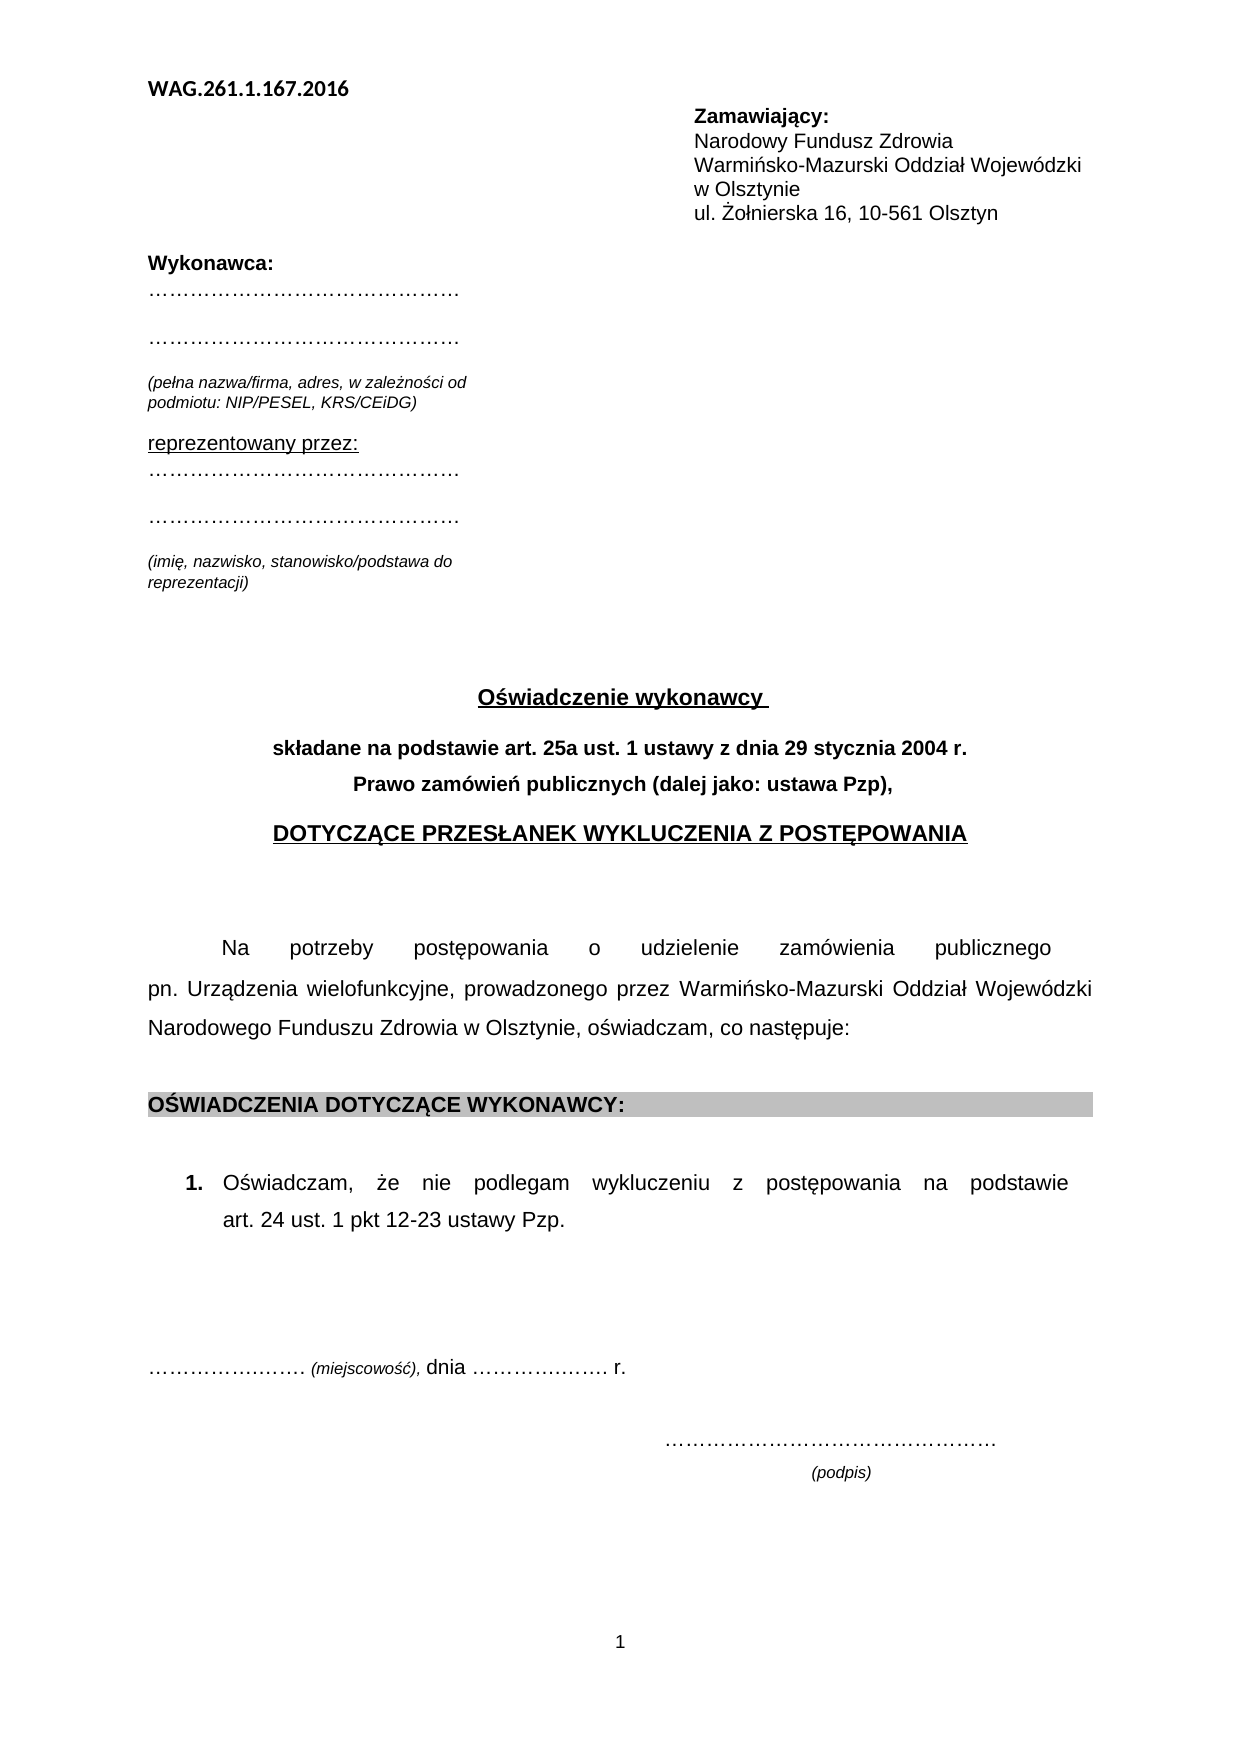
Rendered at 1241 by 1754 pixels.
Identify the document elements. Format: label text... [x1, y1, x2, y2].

text …………….……. (miejscowość), dnia ………….……. r. [148, 1355, 1093, 1379]
text OŚWIADCZENIA DOTYCZĄCE WYKONAWCY: [148, 1092, 1093, 1117]
text ……………………………………………………………………………… [148, 456, 472, 528]
text Prawo zamówień publicznych (dalej jako: ustawa Pzp), [148, 772, 1093, 796]
text Zamawiający: [620, 103, 1093, 127]
text (podpis) [738, 1463, 1093, 1482]
text ……………………………………………………………………………… [148, 277, 472, 349]
text składane na podstawie art. 25a ust. 1 ustawy z dnia 29 stycznia 2004 r. [148, 736, 1093, 759]
text Narodowy Fundusz Zdrowia [694, 129, 1093, 153]
list Oświadczam, że nie podlegam wykluczeniu z postępowania na podstawie art. 24 ust. 1 pkt 12-23 ustawy Pzp. [185, 1169, 1093, 1232]
text (imię, nazwisko, stanowisko/podstawa do reprezentacji) [148, 552, 472, 592]
text DOTYCZĄCE PRZESŁANEK WYKLUCZENIA Z POSTĘPOWANIA [148, 820, 1093, 846]
text Na potrzeby postępowania o udzielenie zamówienia publicznego pn. Urządzenia wielofunkcyjne, prowadzonego przez Warmińsko-Mazurski Oddział Wojewódzki Narodowego Funduszu Zdrowia w Olsztynie, oświadczam, co następuje: [148, 935, 1093, 1040]
text ul. Żołnierska 16, 10-561 Olsztyn [694, 201, 1093, 225]
text Wykonawca: [148, 251, 1093, 275]
text (pełna nazwa/firma, adres, w zależności od podmiotu: NIP/PESEL, KRS/CEiDG) [148, 373, 472, 412]
text Warmińsko-Mazurski Oddział Wojewódzki [694, 153, 1093, 177]
text reprezentowany przez: [148, 431, 1093, 454]
text w Olsztynie [694, 177, 1093, 201]
text Oświadczenie wykonawcy [148, 684, 1093, 710]
text ………………………………………… [148, 1427, 1093, 1451]
